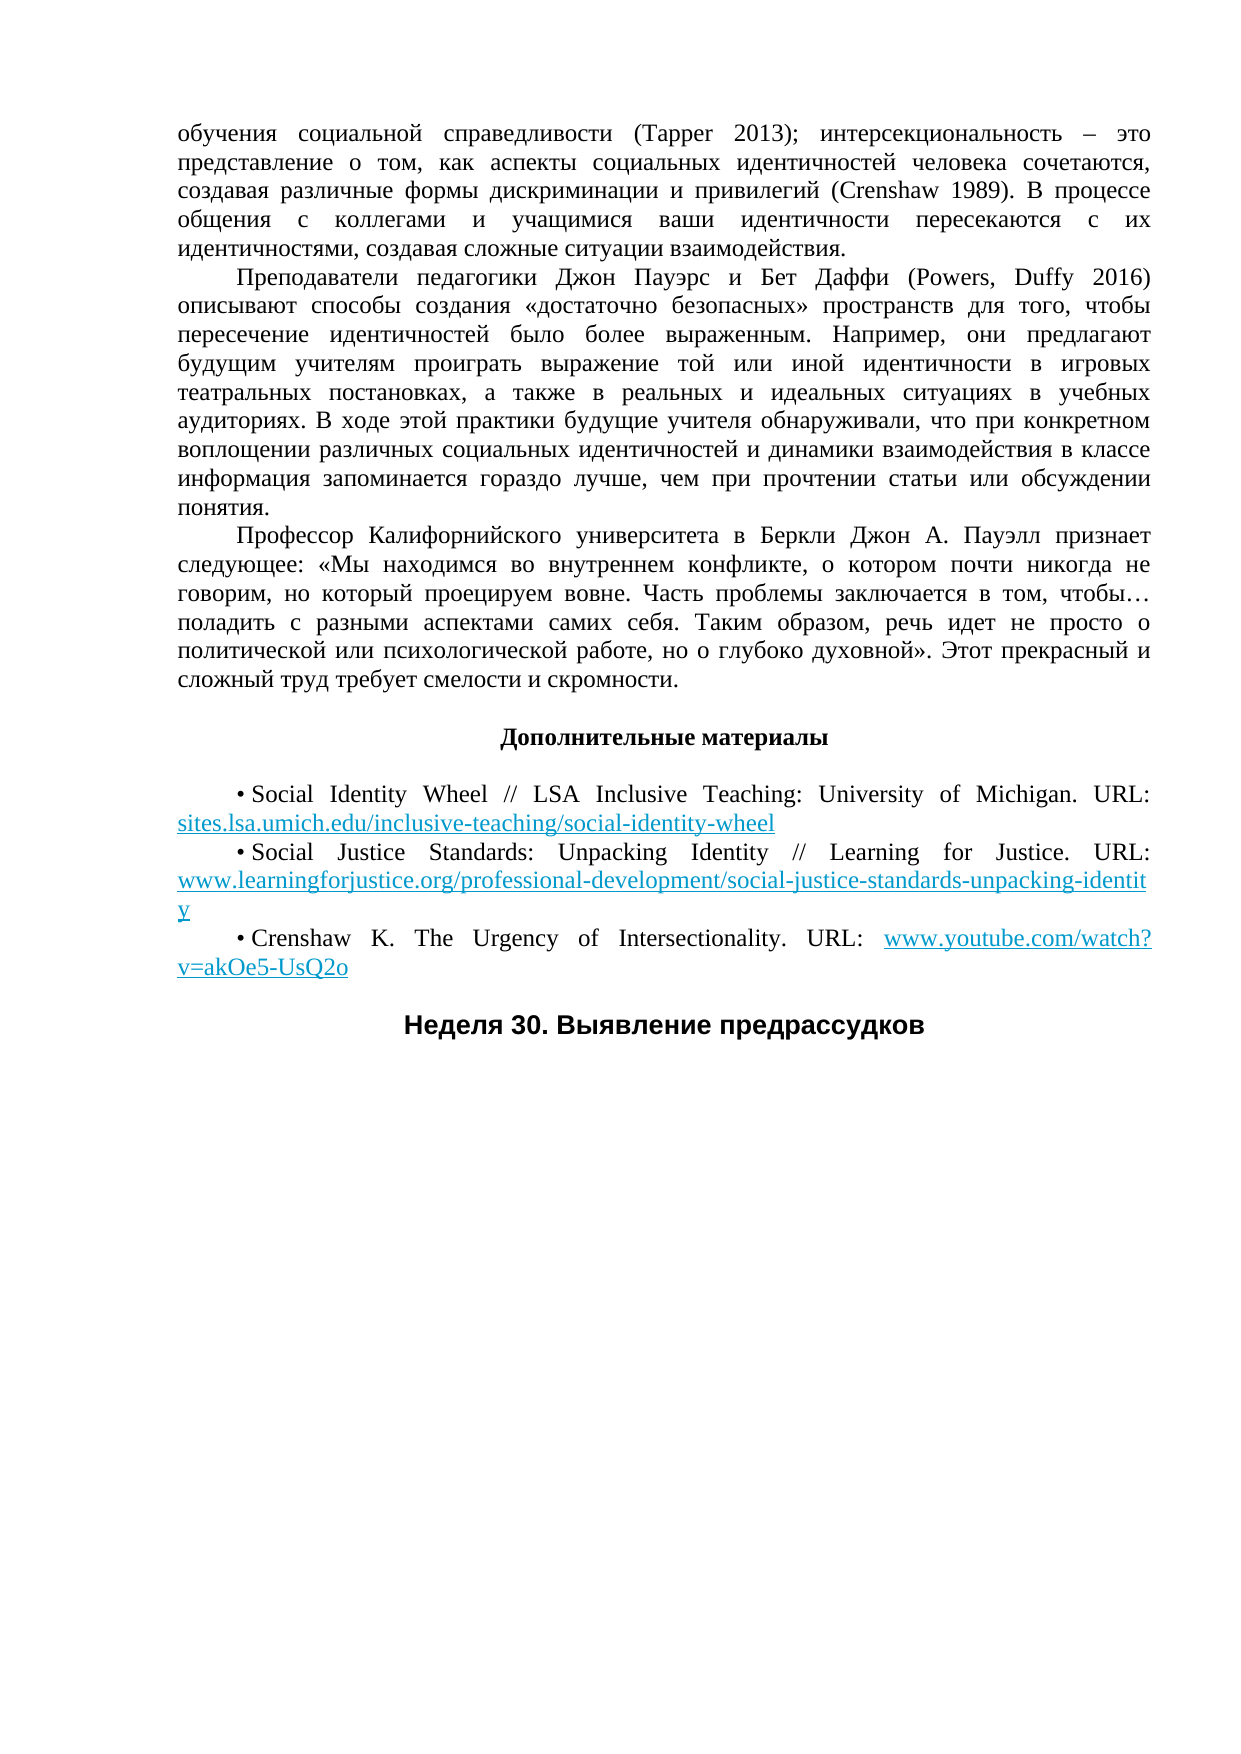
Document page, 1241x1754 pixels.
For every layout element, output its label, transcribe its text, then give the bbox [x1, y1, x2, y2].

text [177, 118, 1152, 262]
subtitle Дополнительные материалы [177, 722, 1152, 751]
text • Social Justice Standards: Unpacking Identity // Learning for Justice. URL: www.learningforjustice.org/professional-development/social-justice-standards-unpacking-identity [177, 837, 1152, 923]
subtitle Неделя 30. Выявление предрассудков [177, 1009, 1152, 1041]
text • Social Identity Wheel // LSA Inclusive Teaching: University of Michigan. URL: sites.lsa.umich.edu/inclusive-teaching/social-identity-wheel [177, 779, 1152, 837]
text Преподаватели педагогики Джон Пауэрс и Бет Даффи (Powers, Duffy 2016) описывают способы создания «достаточно безопасных» пространств для того, чтобы пересечение идентичностей было более выраженным. Например, они предлагают будущим учителям проиграть выражение той или иной идентичности в игровых театральных постановках, а также в реальных и идеальных ситуациях в учебных аудиториях. В ходе этой практики будущие учителя обнаруживали, что при конкретном воплощении различных социальных идентичностей и динамики взаимодействия в классе информация запоминается гораздо лучше, чем при прочтении статьи или обсуждении понятия. [177, 262, 1152, 521]
text Профессор Калифорнийского университета в Беркли Джон А. Пауэлл признает следующее: «Мы находимся во внутреннем конфликте, о котором почти никогда не говорим, но который проецируем вовне. Часть проблемы заключается в том, чтобы… поладить с разными аспектами самих себя. Таким образом, речь идет не просто о политической или психологической работе, но о глубоко духовной». Этот прекрасный и сложный труд требует смелости и скромности. [177, 521, 1152, 693]
text • Crenshaw K. The Urgency of Intersectionality. URL: www.youtube.com/watch?v=akOe5-UsQ2o [177, 923, 1152, 981]
